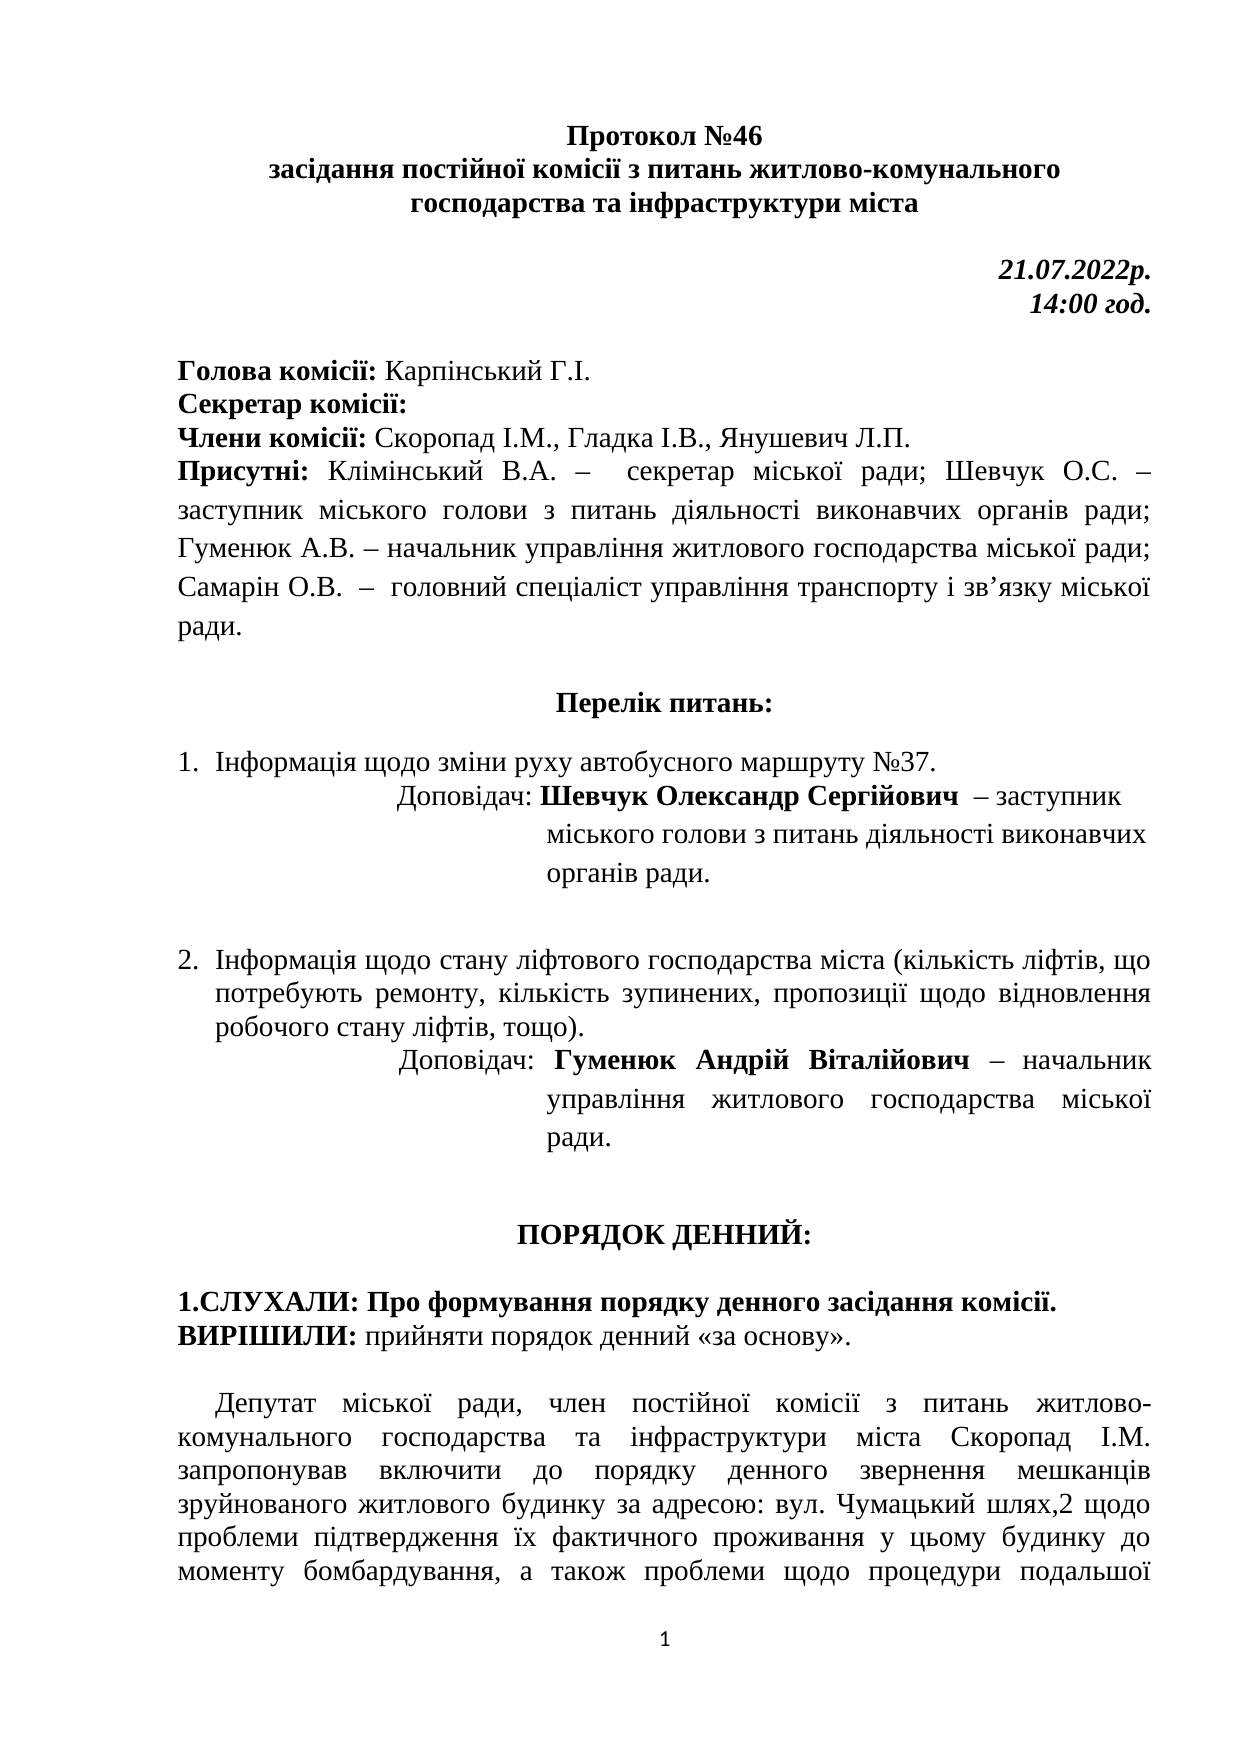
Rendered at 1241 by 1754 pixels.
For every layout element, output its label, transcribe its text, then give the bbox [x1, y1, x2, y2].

list Доповідач: Гуменюк Андрій Віталійович – начальник управління житлового господарства міської ради. [399, 1042, 1152, 1153]
text ВИРІШИЛИ: прийняти порядок денний «за основу». [177, 1318, 1152, 1352]
text Перелік питань: [177, 685, 1152, 718]
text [177, 1385, 1152, 1586]
text Секретар комісії: [177, 386, 1152, 420]
text засідання постійної комісії з питань житлово-комунального господарства та інфраструктури міста [177, 152, 1152, 219]
text 21.07.2022р. [177, 252, 1152, 286]
list Інформація щодо зміни руху автобусного маршруту №37. [177, 744, 1152, 778]
text ПОРЯДОК ДЕННИЙ: [177, 1217, 1152, 1251]
list Інформація щодо стану ліфтового господарства міста (кількість ліфтів, що потребують ремонту, кількість зупинених, пропозиції щодо відновлення робочого стану ліфтів, тощо). [177, 942, 1152, 1042]
text 1.СЛУХАЛИ: Про формування порядку денного засідання комісії. [177, 1284, 1152, 1318]
text Голова комісії: Карпінський Г.І. [177, 353, 1152, 386]
list Доповідач: Шевчук Олександр Сергійович – заступник міського голови з питань діяльності виконавчих органів ради. [222, 778, 1152, 888]
text Присутні: Клімінський В.А. – секретар міської ради; Шевчук О.С. – заступник міського голови з питань діяльності виконавчих органів ради; Гуменюк А.В. – начальник управління житлового господарства міської ради; Самарін О.В. – головний спеціаліст управління транспорту і зв’язку міської ради. [177, 453, 1152, 641]
text Протокол №46 [177, 118, 1152, 152]
text Члени комісії: Скоропад І.М., Гладка І.В., Янушевич Л.П. [177, 420, 1152, 453]
text 14:00 год. [177, 286, 1152, 319]
